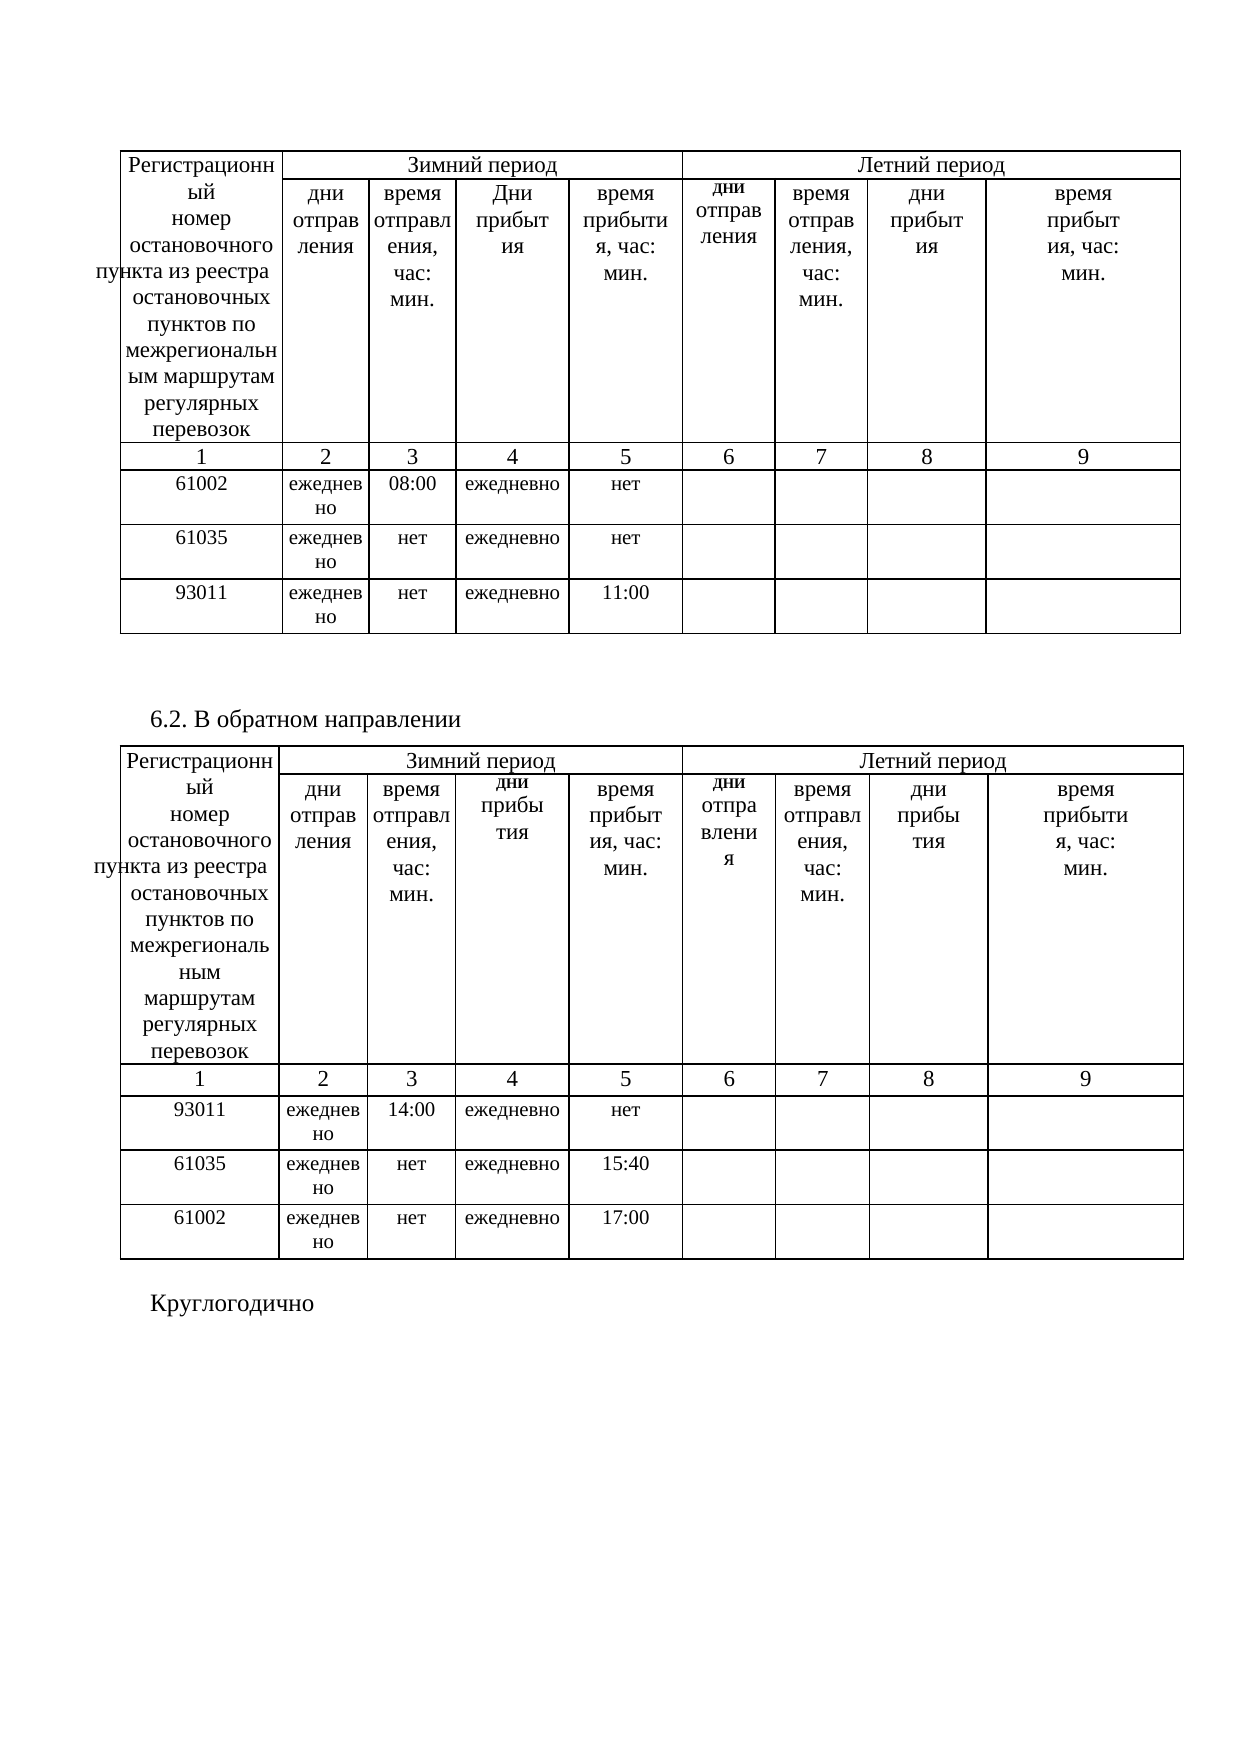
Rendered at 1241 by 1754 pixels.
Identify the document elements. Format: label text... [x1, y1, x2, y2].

table_cell ежедневно [457, 580, 568, 632]
table_cell ежедневно [280, 1205, 367, 1258]
table_cell [683, 525, 774, 578]
table_cell 17:00 [570, 1205, 682, 1258]
table_cell [776, 1097, 869, 1149]
table_cell время прибыти я, час: мин. [989, 775, 1183, 1063]
table_cell 1 [121, 443, 282, 469]
table_cell 1 [121, 1065, 278, 1095]
table_cell 9 [989, 1065, 1183, 1095]
table_cell [989, 1097, 1183, 1149]
table_cell нет [368, 1205, 455, 1258]
table_cell ежедневно [280, 1097, 367, 1149]
table_cell [683, 471, 774, 524]
table_cell [776, 580, 867, 632]
table_cell ежедневно [456, 1205, 568, 1258]
table_cell ежедневно [280, 1151, 367, 1204]
table_cell ДНИ прибы тия [456, 775, 568, 1063]
table_cell [683, 1151, 775, 1204]
table_cell 9 [987, 443, 1180, 469]
table_cell 6 [683, 443, 774, 469]
table_cell 8 [868, 443, 985, 469]
table_cell [989, 1205, 1183, 1258]
table_cell 5 [570, 443, 682, 469]
table_cell ежедневно [457, 471, 568, 524]
table_cell нет [370, 525, 455, 578]
table_cell нет [570, 1097, 682, 1149]
table_cell [868, 471, 985, 524]
table_cell [683, 1097, 775, 1149]
table_cell Дни прибыт ия [457, 180, 568, 441]
table_cell [868, 580, 985, 632]
table_cell время прибыт ия, час: мин. [987, 180, 1180, 441]
table_cell 93011 [121, 1097, 278, 1149]
table_cell дни отправ ления [283, 180, 368, 441]
table_cell [868, 525, 985, 578]
table_cell нет [370, 580, 455, 632]
table_cell [776, 1151, 869, 1204]
table_cell нет [570, 525, 682, 578]
table_cell [870, 1151, 987, 1204]
table_cell ежедневно [456, 1097, 568, 1149]
table_cell 8 [870, 1065, 987, 1095]
table_cell [870, 1205, 987, 1258]
text 6.2. В обратном направлении [150, 704, 1090, 733]
text Круглогодично [150, 1288, 1090, 1317]
table_cell 4 [456, 1065, 568, 1095]
table_cell [987, 580, 1180, 632]
table_cell ежедневно [457, 525, 568, 578]
table_cell [987, 525, 1180, 578]
table_cell дни прибыт ия [868, 180, 985, 441]
table_cell 7 [776, 443, 867, 469]
table_cell 93011 [121, 580, 282, 632]
table_cell [987, 471, 1180, 524]
table_cell [683, 1205, 775, 1258]
table_cell время отправ ления, час: мин. [776, 180, 867, 441]
table_cell 2 [283, 443, 368, 469]
table_cell нет [368, 1151, 455, 1204]
table_cell [776, 1205, 869, 1258]
table_cell дни отправ ления [280, 775, 367, 1063]
table_cell нет [570, 471, 682, 524]
table_cell время отправл ения, час: мин. [776, 775, 869, 1063]
table_cell ДНИ отпра влени я [683, 775, 775, 1063]
table_cell 61035 [121, 525, 282, 578]
table_cell 61002 [121, 471, 282, 524]
table_cell 3 [368, 1065, 455, 1095]
table_header Летний период [683, 747, 1183, 773]
table_cell [683, 580, 774, 632]
table_cell 2 [280, 1065, 367, 1095]
table_cell 6 [683, 1065, 775, 1095]
table_cell время прибыти я, час: мин. [570, 180, 682, 441]
table_header Летний период [683, 152, 1180, 178]
table_header Регистрационный номер остановочного пункта из реестра остановочных пунктов по межрегиональным маршрутам регулярных перевозок [121, 747, 278, 1063]
table_cell дни прибы тия [870, 775, 987, 1063]
table_cell 7 [776, 1065, 869, 1095]
table_header Регистрационный номер остановочного пункта из реестра остановочных пунктов по межрегиональным маршрутам регулярных перевозок [121, 152, 282, 441]
table_cell ежедневно [283, 525, 368, 578]
table_cell 61035 [121, 1151, 278, 1204]
table_cell 14:00 [368, 1097, 455, 1149]
table_cell 3 [370, 443, 455, 469]
table_header Зимний период [283, 152, 682, 178]
table_cell ежедневно [283, 471, 368, 524]
table_cell 61002 [121, 1205, 278, 1258]
table_cell [989, 1151, 1183, 1204]
table_cell 11:00 [570, 580, 682, 632]
table_cell [776, 525, 867, 578]
table_cell время отправл ения, час: мин. [370, 180, 455, 441]
table_cell ежедневно [283, 580, 368, 632]
table_cell время прибыт ия, час: мин. [570, 775, 682, 1063]
table_cell [776, 471, 867, 524]
table_cell ДНИ отправ ления [683, 180, 774, 441]
table_cell 08:00 [370, 471, 455, 524]
table_header Зимний период [280, 747, 682, 773]
table_cell ежедневно [456, 1151, 568, 1204]
table_cell 15:40 [570, 1151, 682, 1204]
table_cell время отправл ения, час: мин. [368, 775, 455, 1063]
table_cell 5 [570, 1065, 682, 1095]
table_cell 4 [457, 443, 568, 469]
table_cell [870, 1097, 987, 1149]
